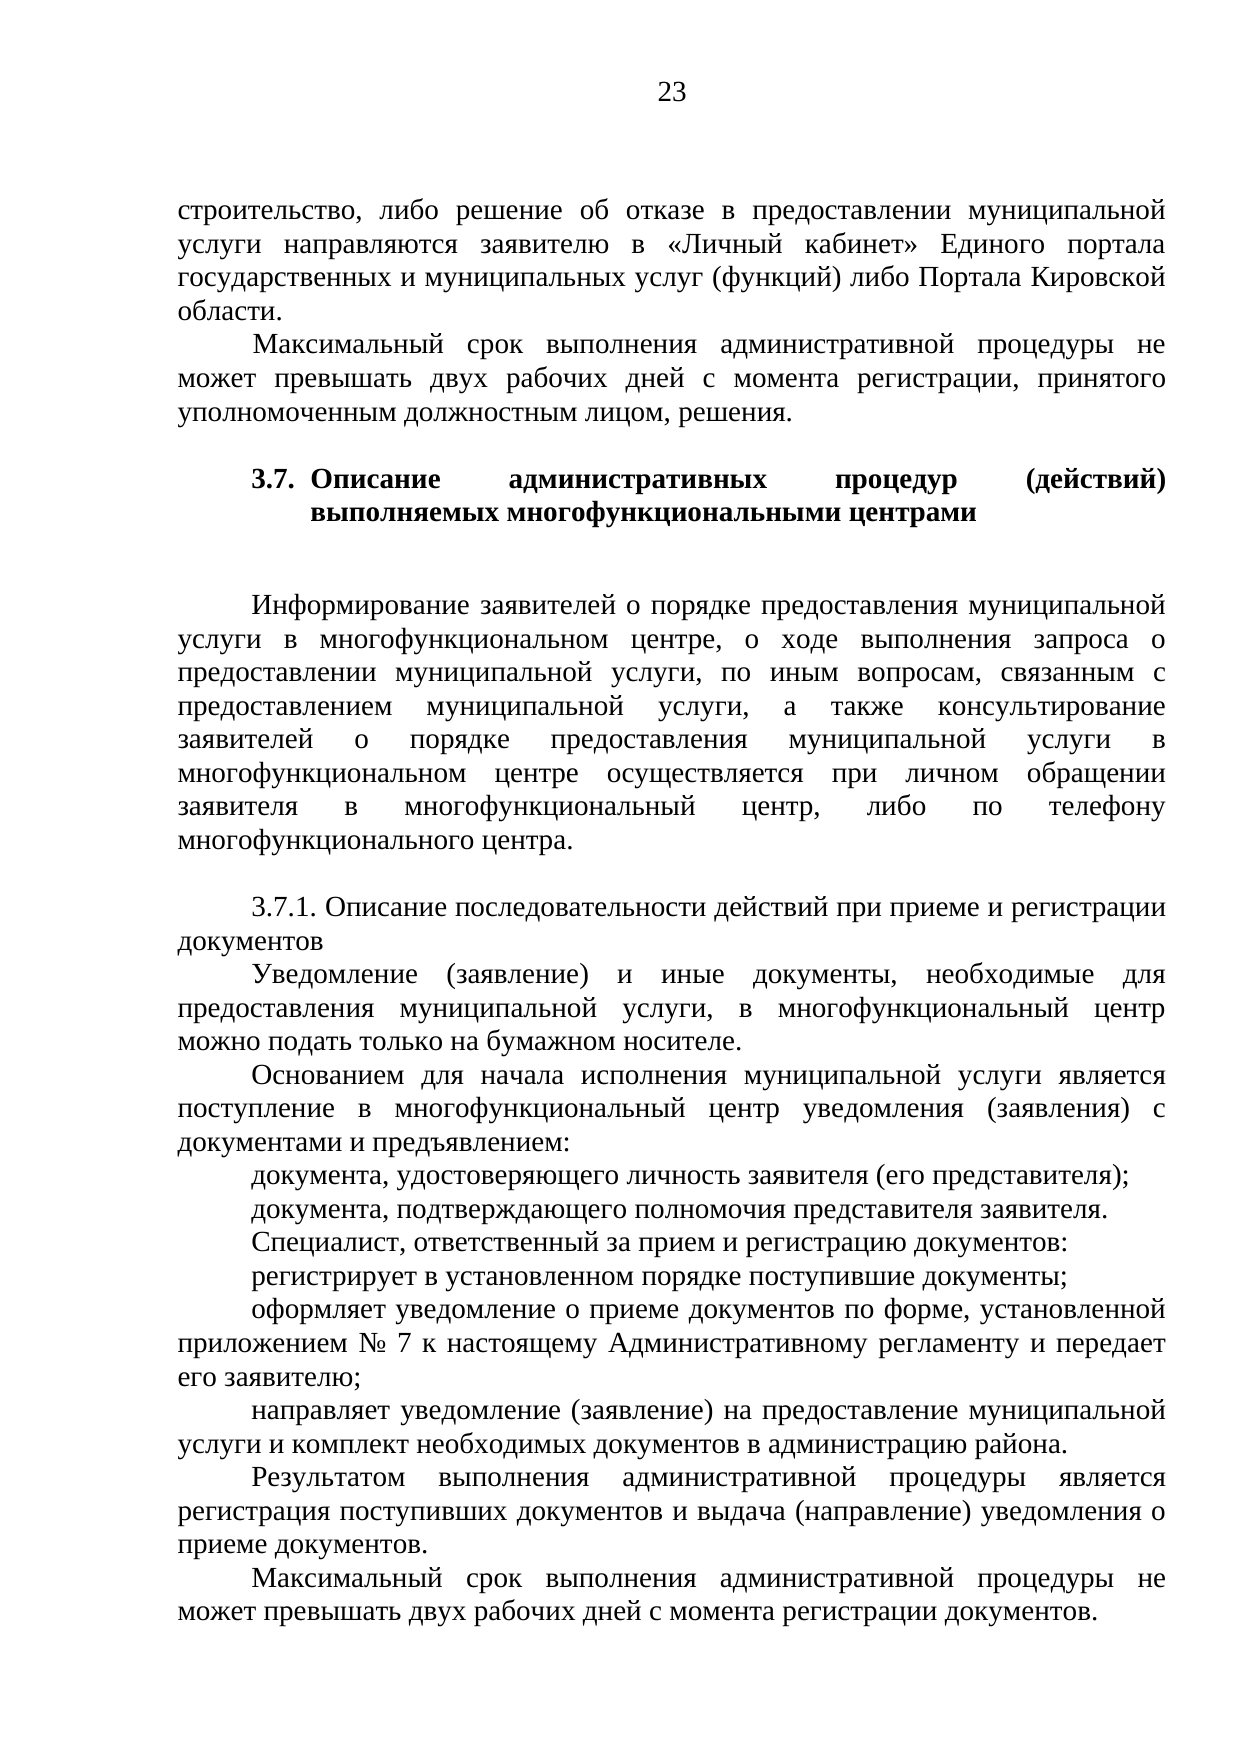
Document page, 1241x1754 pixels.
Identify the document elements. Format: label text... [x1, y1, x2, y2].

text Информирование заявителей о порядке предоставления муниципальной услуги в многофункциональном центре, о ходе выполнения запроса о предоставлении муниципальной услуги, по иным вопросам, связанным с предоставлением муниципальной услуги, а также консультирование заявителей о порядке предоставления муниципальной услуги в многофункциональном центре осуществляется при личном обращении заявителя в многофункциональный центр, либо по телефону многофункционального центра. [177, 587, 1167, 856]
text Специалист, ответственный за прием и регистрацию документов: [177, 1224, 1167, 1258]
text Максимальный срок выполнения административной процедуры не может превышать двух рабочих дней с момента регистрации документов. [177, 1560, 1167, 1627]
text 3.7.1. Описание последовательности действий при приеме и регистрации документов [177, 889, 1167, 956]
text Основанием для начала исполнения муниципальной услуги является поступление в многофункциональный центр уведомления (заявления) с документами и предъявлением: [177, 1057, 1167, 1157]
text регистрирует в установленном порядке поступившие документы; [177, 1258, 1167, 1292]
text документа, удостоверяющего личность заявителя (его представителя); [177, 1157, 1167, 1191]
subtitle 3.7. Описание административных процедур (действий) выполняемых многофункциональными центрами [251, 461, 1167, 528]
text Максимальный срок выполнения административной процедуры не может превышать двух рабочих дней с момента регистрации, принятого уполномоченным должностным лицом, решения. [177, 327, 1167, 427]
text документа, подтверждающего полномочия представителя заявителя. [177, 1191, 1167, 1224]
text направляет уведомление (заявление) на предоставление муниципальной услуги и комплект необходимых документов в администрацию района. [177, 1392, 1167, 1459]
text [177, 192, 1167, 327]
text Результатом выполнения административной процедуры является регистрация поступивших документов и выдача (направление) уведомления о приеме документов. [177, 1459, 1167, 1560]
text Уведомление (заявление) и иные документы, необходимые для предоставления муниципальной услуги, в многофункциональный центр можно подать только на бумажном носителе. [177, 956, 1167, 1057]
text оформляет уведомление о приеме документов по форме, установленной приложением № 7 к настоящему Административному регламенту и передает его заявителю; [177, 1292, 1167, 1392]
